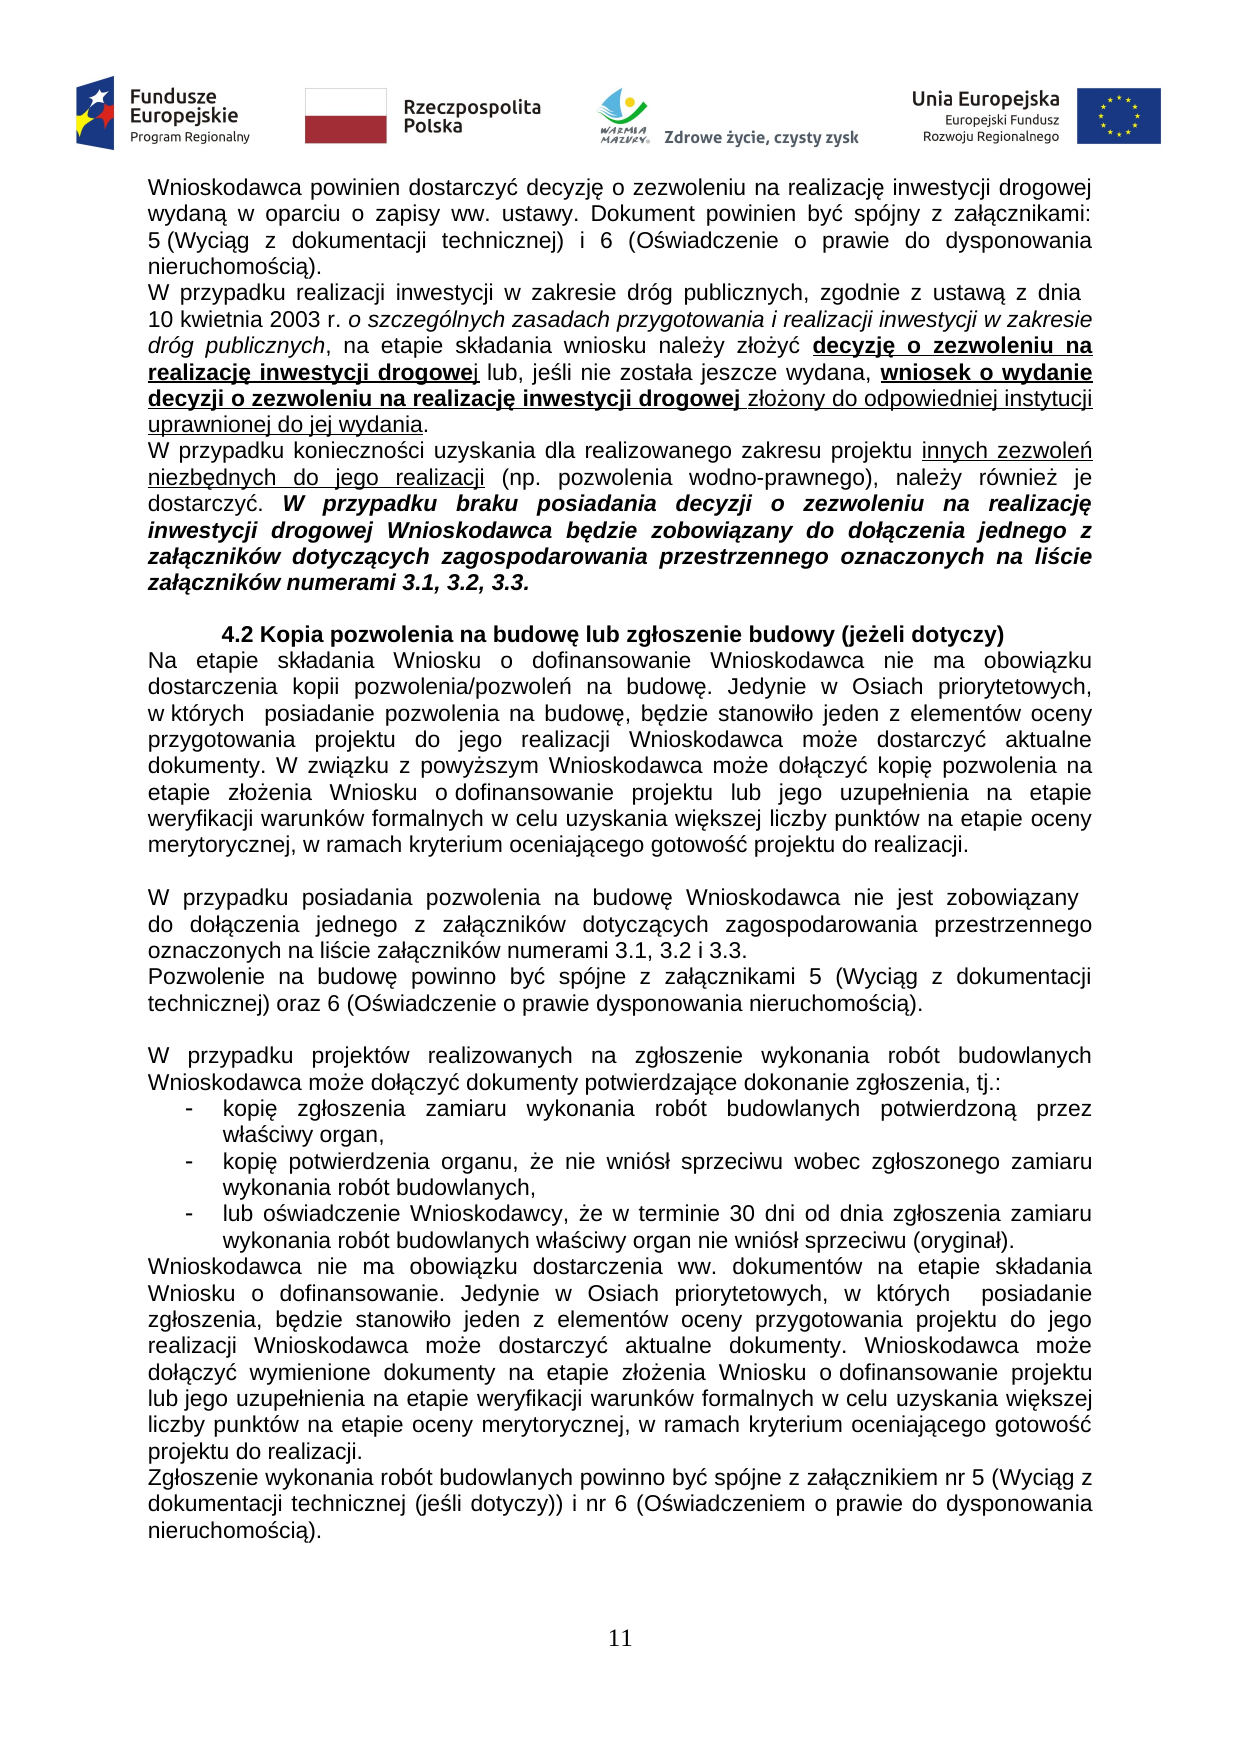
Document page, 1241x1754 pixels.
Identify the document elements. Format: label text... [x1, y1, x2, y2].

list kopię potwierdzenia organu, że nie wniósł sprzeciwu wobec zgłoszonego zamiaru wykonania robót budowlanych, [185, 1148, 1093, 1200]
subtitle 4.2 Kopia pozwolenia na budowę lub zgłoszenie budowy (jeżeli dotyczy) [148, 621, 1093, 647]
picture [35, 55, 1198, 168]
text W przypadku realizacji inwestycji w zakresie dróg publicznych, zgodnie z ustawą z dnia 10 kwietnia 2003 r. o szczególnych zasadach przygotowania i realizacji inwestycji w zakresie dróg publicznych, na etapie składania wniosku należy złożyć decyzję o zezwoleniu na realizację inwestycji drogowej lub, jeśli nie została jeszcze wydana, wniosek o wydanie decyzji o zezwoleniu na realizację inwestycji drogowej złożony do odpowiedniej instytucji uprawnionej do jej wydania. [148, 279, 1093, 408]
text Wnioskodawca nie ma obowiązku dostarczenia ww. dokumentów na etapie składania Wniosku o dofinansowanie. Jedynie w Osiach priorytetowych, w których posiadanie zgłoszenia, będzie stanowiło jeden z elementów oceny przygotowania projektu do jego realizacji Wnioskodawca może dostarczyć aktualne dokumenty. Wnioskodawca może dołączyć wymienione dokumenty na etapie złożenia Wniosku o dofinansowanie projektu lub jego uzupełnienia na etapie weryfikacji warunków formalnych w celu uzyskania większej liczby punktów na etapie oceny merytorycznej, w ramach kryterium oceniającego gotowość projektu do realizacji. [148, 1253, 1093, 1464]
text W przypadku konieczności uzyskania dla realizowanego zakresu projektu innych zezwoleń niezbędnych do jego realizacji (np. pozwolenia wodno-prawnego), należy również je dostarczyć. W przypadku braku posiadania decyzji o zezwoleniu na realizację inwestycji drogowej Wnioskodawca będzie zobowiązany do dołączenia jednego z załączników dotyczących zagospodarowania przestrzennego oznaczonych na liście załączników numerami 3.1, 3.2, 3.3. [148, 437, 1093, 596]
text Wnioskodawca powinien dostarczyć decyzję o zezwoleniu na realizację inwestycji drogowej wydaną w oparciu o zapisy ww. ustawy. Dokument powinien być spójny z załącznikami: 5 (Wyciąg z dokumentacji technicznej) i 6 (Oświadczenie o prawie do dysponowania nieruchomością). [148, 168, 1093, 279]
list kopię zgłoszenia zamiaru wykonania robót budowlanych potwierdzoną przez właściwy organ, [185, 1095, 1093, 1148]
text Zgłoszenie wykonania robót budowlanych powinno być spójne z załącznikiem nr 5 (Wyciąg z dokumentacji technicznej (jeśli dotyczy)) i nr 6 (Oświadczeniem o prawie do dysponowania nieruchomością). [148, 1464, 1093, 1543]
text W przypadku projektów realizowanych na zgłoszenie wykonania robót budowlanych Wnioskodawca może dołączyć dokumenty potwierdzające dokonanie zgłoszenia, tj.: [148, 1042, 1093, 1095]
text Pozwolenie na budowę powinno być spójne z załącznikami 5 (Wyciąg z dokumentacji technicznej) oraz 6 (Oświadczenie o prawie dysponowania nieruchomością). [148, 963, 1093, 1016]
text W przypadku posiadania pozwolenia na budowę Wnioskodawca nie jest zobowiązany do dołączenia jednego z załączników dotyczących zagospodarowania przestrzennego oznaczonych na liście załączników numerami 3.1, 3.2 i 3.3. [148, 884, 1093, 963]
text Na etapie składania Wniosku o dofinansowanie Wnioskodawca nie ma obowiązku dostarczenia kopii pozwolenia/pozwoleń na budowę. Jedynie w Osiach priorytetowych, w których posiadanie pozwolenia na budowę, będzie stanowiło jeden z elementów oceny przygotowania projektu do jego realizacji Wnioskodawca może dostarczyć aktualne dokumenty. W związku z powyższym Wnioskodawca może dołączyć kopię pozwolenia na etapie złożenia Wniosku o dofinansowanie projektu lub jego uzupełnienia na etapie weryfikacji warunków formalnych w celu uzyskania większej liczby punktów na etapie oceny merytorycznej, w ramach kryterium oceniającego gotowość projektu do realizacji. [148, 647, 1093, 858]
list lub oświadczenie Wnioskodawcy, że w terminie 30 dni od dnia zgłoszenia zamiaru wykonania robót budowlanych właściwy organ nie wniósł sprzeciwu (oryginał). [185, 1200, 1093, 1253]
